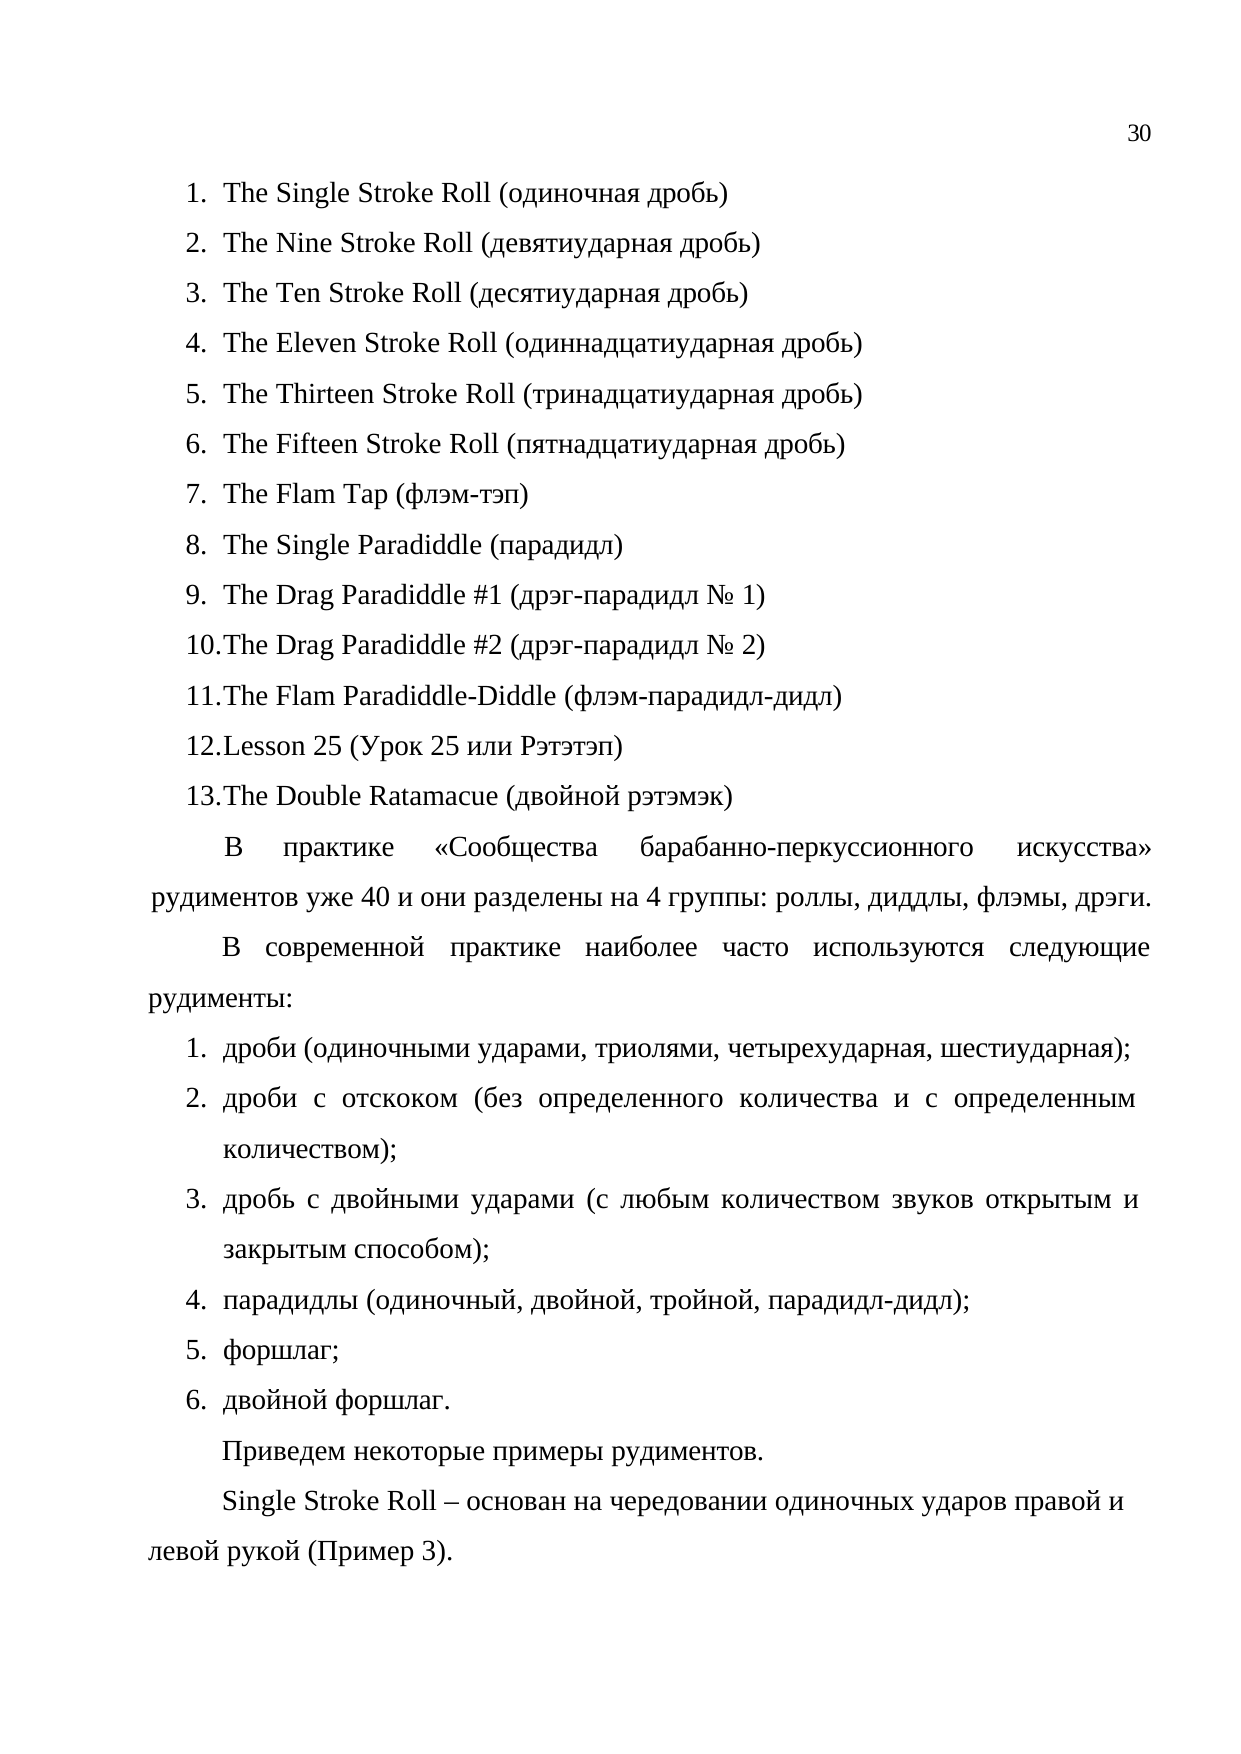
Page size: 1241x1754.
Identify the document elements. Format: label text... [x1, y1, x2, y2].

text В современной практике наиболее часто используются следующие рудименты: [148, 929, 1152, 1013]
list The Single Stroke Roll (одиночная дробь) [185, 175, 1166, 208]
list дроби с отскоком (без определенного количества и с определенным количеством); [185, 1080, 1151, 1164]
list The Ten Stroke Roll (десятиударная дробь) [185, 275, 1166, 309]
list The Fifteen Stroke Roll (пятнадцатиударная дробь) [185, 426, 1166, 460]
list двойной форшлаг. [185, 1382, 1166, 1416]
list The Single Paradiddle (парадидл) [185, 527, 1166, 560]
list The Drag Paradiddle #2 (дрэг-парадидл № 2) [185, 627, 1166, 661]
list The Drag Paradiddle #1 (дрэг-парадидл № 1) [185, 577, 1166, 611]
list The Double Ratamacue (двойной рэтэмэк) [185, 778, 1166, 812]
list парадидлы (одиночный, двойной, тройной, парадидл-дидл); [185, 1282, 1166, 1315]
list The Flam Tap (флэм-тэп) [185, 477, 1166, 510]
text Single Stroke Roll – основан на чередовании одиночных ударов правой и левой рукой (Пример 3). [148, 1483, 1166, 1567]
list дробь с двойными ударами (с любым количеством звуков открытым и закрытым способом); [185, 1181, 1151, 1265]
list The Eleven Stroke Roll (одиннадцатиударная дробь) [185, 326, 1166, 359]
list The Nine Stroke Roll (девятиударная дробь) [185, 225, 1166, 258]
list форшлаг; [185, 1332, 1166, 1366]
text Приведем некоторые примеры рудиментов. [222, 1433, 1166, 1466]
list дроби (одиночными ударами, триолями, четырехударная, шестиударная); [185, 1030, 1166, 1063]
list The Thirteen Stroke Roll (тринадцатиударная дробь) [185, 376, 1166, 409]
list The Flam Paradiddle-Diddle (флэм-парадидл-дидл) [185, 678, 1166, 711]
text В практике «Сообщества барабанно-перкуссионного искусства» рудиментов уже 40 и они разделены на 4 группы: роллы, диддлы, флэмы, дрэги. [148, 829, 1152, 913]
list Lesson 25 (Урок 25 или Рэтэтэп) [185, 728, 1166, 762]
